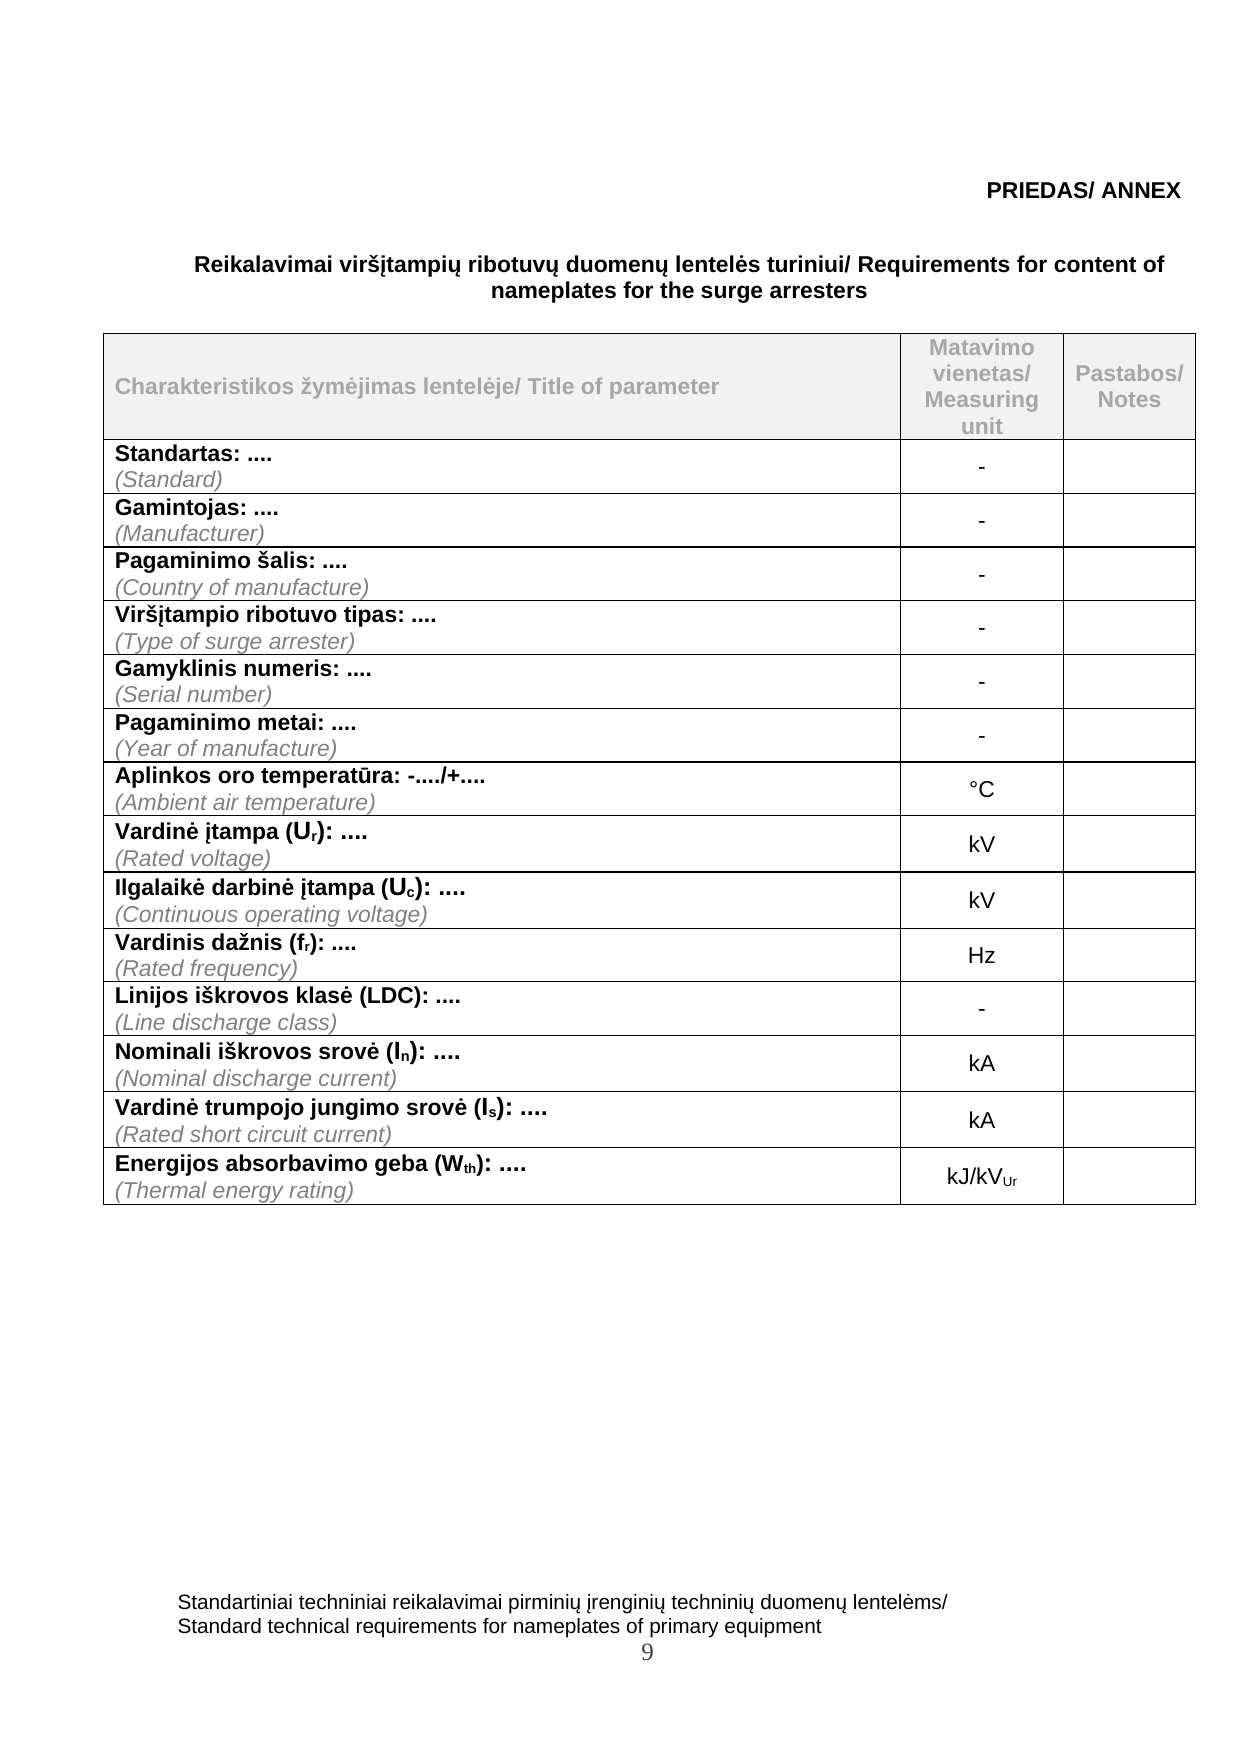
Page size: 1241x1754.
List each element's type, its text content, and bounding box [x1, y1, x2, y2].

table_cell kA [901, 1092, 1063, 1147]
table_header Matavimo vienetas/ Measuring unit [901, 334, 1063, 439]
table_cell Viršįtampio ribotuvo tipas: .... (Type of surge arrester) [104, 601, 900, 654]
table_cell Pagaminimo metai: .... (Year of manufacture) [104, 709, 900, 761]
table_cell [1064, 548, 1195, 600]
table_cell Hz [901, 929, 1063, 981]
table_cell Nominali iškrovos srovė (In): .... (Nominal discharge current) [104, 1036, 900, 1091]
table_cell - [901, 709, 1063, 761]
table_cell [1064, 655, 1195, 708]
text Reikalavimai viršįtampių ribotuvų duomenų lentelės turiniui/ Requirements for content of nameplates for the surge arresters [177, 251, 1181, 304]
table_cell - [901, 494, 1063, 546]
table_cell - [901, 548, 1063, 600]
table_cell Pagaminimo šalis: .... (Country of manufacture) [104, 548, 900, 600]
table_cell [1064, 816, 1195, 871]
table_cell - [901, 601, 1063, 654]
table_cell [1064, 929, 1195, 981]
table_cell - [901, 655, 1063, 708]
table_cell kV [901, 873, 1063, 927]
table_cell kJ/kVUr [901, 1148, 1063, 1203]
table_cell Aplinkos oro temperatūra: -..../+.... (Ambient air temperature) [104, 763, 900, 815]
table_cell [1064, 982, 1195, 1035]
table_cell [1064, 1036, 1195, 1091]
table_cell °C [901, 763, 1063, 815]
table_cell [1064, 494, 1195, 546]
text PRIEDAS/ ANNEX [177, 177, 1181, 203]
table_cell Gamintojas: .... (Manufacturer) [104, 494, 900, 546]
table_cell - [901, 440, 1063, 493]
table_cell Energijos absorbavimo geba (Wth): .... (Thermal energy rating) [104, 1148, 900, 1203]
table_cell Standartas: .... (Standard) [104, 440, 900, 493]
table_cell [1064, 1092, 1195, 1147]
table_cell Ilgalaikė darbinė įtampa (Uc): .... (Continuous operating voltage) [104, 873, 900, 927]
table_cell Vardinė trumpojo jungimo srovė (Is): .... (Rated short circuit current) [104, 1092, 900, 1147]
table_cell [1064, 601, 1195, 654]
table_cell [1064, 709, 1195, 761]
table_cell Vardinis dažnis (fr): .... (Rated frequency) [104, 929, 900, 981]
table_cell [1064, 1148, 1195, 1203]
table_cell [1064, 440, 1195, 493]
table_cell Gamyklinis numeris: .... (Serial number) [104, 655, 900, 708]
table_cell kA [901, 1036, 1063, 1091]
table_header Charakteristikos žymėjimas lentelėje/ Title of parameter [104, 334, 900, 439]
table_cell - [901, 982, 1063, 1035]
table_cell [1064, 763, 1195, 815]
table_cell [1064, 873, 1195, 927]
table_header Pastabos/ Notes [1064, 334, 1195, 439]
table_cell Vardinė įtampa (Ur): .... (Rated voltage) [104, 816, 900, 871]
table_cell kV [901, 816, 1063, 871]
table_cell Linijos iškrovos klasė (LDC): .... (Line discharge class) [104, 982, 900, 1035]
